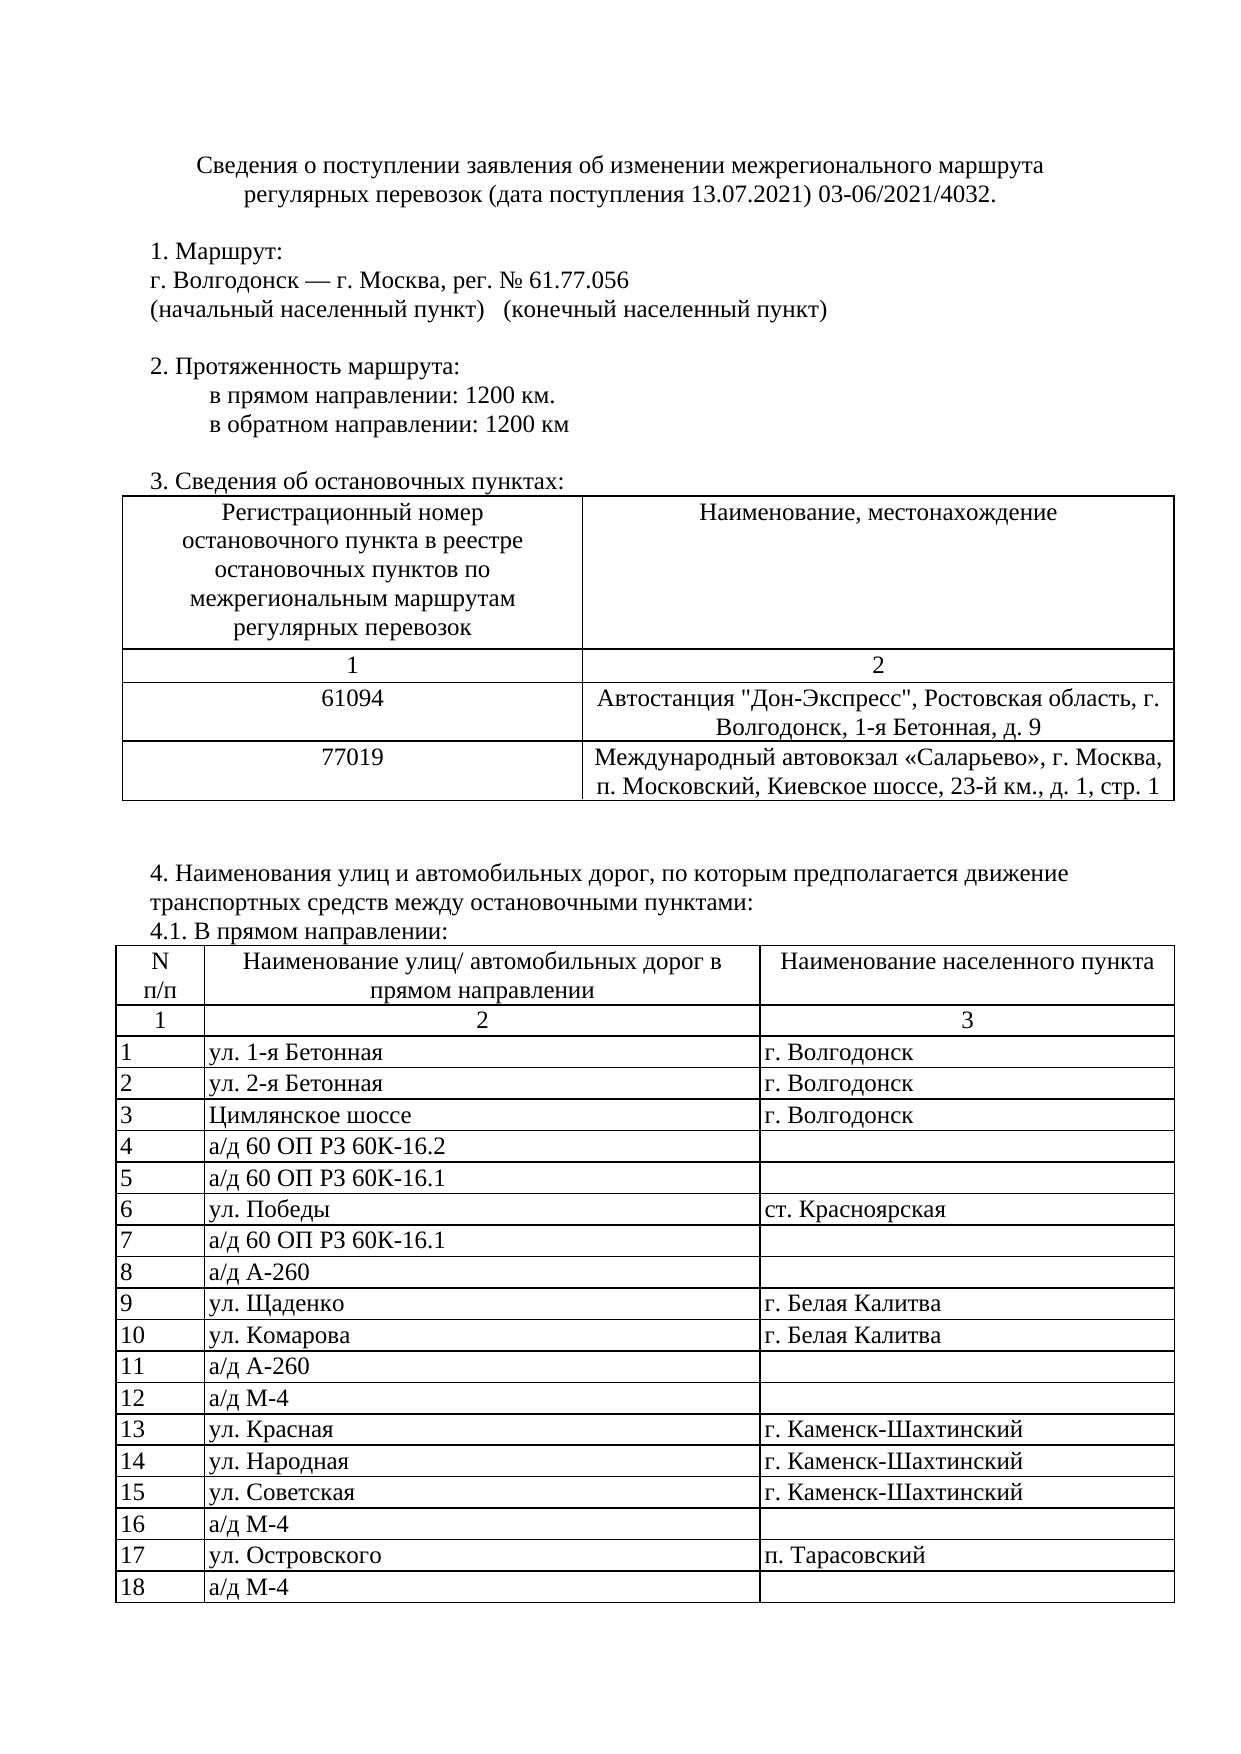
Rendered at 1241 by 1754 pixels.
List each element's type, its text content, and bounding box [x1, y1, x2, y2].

table_header Наименование, местонахождение [583, 497, 1173, 648]
table_cell [761, 1257, 1174, 1287]
table_cell 18 [117, 1572, 204, 1602]
table_cell 15 [117, 1477, 204, 1507]
table_cell [761, 1383, 1174, 1413]
table_cell ст. Красноярская [761, 1194, 1174, 1224]
table_header N п/п [117, 946, 204, 1004]
table_cell 3 [117, 1100, 204, 1130]
text в прямом направлении: 1200 км. [150, 380, 1090, 409]
table_cell ул. Щаденко [205, 1289, 759, 1318]
table_cell ул. Островского [205, 1540, 759, 1570]
table_cell ул. Красная [205, 1415, 759, 1444]
table_cell Автостанция "Дон-Экспресс", Ростовская область, г. Волгодонск, 1-я Бетонная, д. 9 [583, 683, 1173, 740]
table_cell [761, 1509, 1174, 1539]
table_cell г. Белая Калитва [761, 1320, 1174, 1350]
text (начальный населенный пункт) (конечный населенный пункт) [150, 294, 1090, 322]
table_cell а/д А-260 [205, 1352, 759, 1381]
table_cell 1 [123, 650, 582, 681]
table_cell г. Волгодонск [761, 1068, 1174, 1098]
table_cell 17 [117, 1540, 204, 1570]
table_cell ул. Советская [205, 1477, 759, 1507]
table_cell г. Волгодонск [761, 1037, 1174, 1067]
text в обратном направлении: 1200 км [150, 409, 1090, 437]
table_cell а/д А-260 [205, 1257, 759, 1287]
table_cell 1 [117, 1037, 204, 1067]
table_cell 14 [117, 1446, 204, 1476]
text Сведения о поступлении заявления об изменении межрегионального маршрута регулярных перевозок (дата поступления 13.07.2021) 03-06/2021/4032. [150, 150, 1090, 207]
table_cell [761, 1352, 1174, 1381]
table_cell п. Тарасовский [761, 1540, 1174, 1570]
table_cell 2 [583, 650, 1173, 681]
table_cell [761, 1572, 1174, 1602]
table_cell Международный автовокзал «Саларьево», г. Москва, п. Московский, Киевское шоссе, 23-й км., д. 1, стр. 1 [583, 742, 1173, 799]
table_cell ул. Победы [205, 1194, 759, 1224]
text 4. Наименования улиц и автомобильных дорог, по которым предполагается движение транспортных средств между остановочными пунктами: [150, 858, 1090, 916]
table_cell г. Волгодонск [761, 1100, 1174, 1130]
table_cell ул. 2-я Бетонная [205, 1068, 759, 1098]
table_header Наименование населенного пункта [761, 946, 1174, 1004]
table_cell а/д М-4 [205, 1572, 759, 1602]
text 2. Протяженность маршрута: [150, 351, 1090, 380]
table_header Наименование улиц/ автомобильных дорог в прямом направлении [205, 946, 759, 1004]
table_cell а/д М-4 [205, 1383, 759, 1413]
table_cell 12 [117, 1383, 204, 1413]
table_cell а/д 60 ОП РЗ 60К-16.1 [205, 1226, 759, 1256]
table_cell 13 [117, 1415, 204, 1444]
table_cell 3 [761, 1006, 1174, 1035]
table_cell 8 [117, 1257, 204, 1287]
table_cell ул. Комарова [205, 1320, 759, 1350]
table_cell [761, 1226, 1174, 1256]
table_cell г. Каменск-Шахтинский [761, 1446, 1174, 1476]
table_cell 77019 [123, 742, 582, 799]
table_cell ул. 1-я Бетонная [205, 1037, 759, 1067]
table_cell г. Белая Калитва [761, 1289, 1174, 1318]
table_cell Цимлянское шоссе [205, 1100, 759, 1130]
table_cell а/д 60 ОП РЗ 60К-16.1 [205, 1163, 759, 1193]
table_cell [761, 1131, 1174, 1161]
table_cell 16 [117, 1509, 204, 1539]
table_cell 9 [117, 1289, 204, 1318]
table_cell г. Каменск-Шахтинский [761, 1477, 1174, 1507]
table_cell 2 [117, 1068, 204, 1098]
table_cell [761, 1163, 1174, 1193]
text 4.1. В прямом направлении: [150, 916, 1090, 945]
text 3. Сведения об остановочных пунктах: [150, 466, 1090, 495]
table_cell 1 [117, 1006, 204, 1035]
table_cell 61094 [123, 683, 582, 740]
table_cell а/д 60 ОП РЗ 60К-16.2 [205, 1131, 759, 1161]
table_header Регистрационный номер остановочного пункта в реестре остановочных пунктов по межрегиональным маршрутам регулярных перевозок [123, 497, 582, 648]
table_cell а/д М-4 [205, 1509, 759, 1539]
text г. Волгодонск — г. Москва, рег. № 61.77.056 [150, 265, 1090, 294]
table_cell 7 [117, 1226, 204, 1256]
text 1. Маршрут: [150, 236, 1090, 265]
table_cell 10 [117, 1320, 204, 1350]
table_cell 2 [205, 1006, 759, 1035]
table_cell ул. Народная [205, 1446, 759, 1476]
table_cell г. Каменск-Шахтинский [761, 1415, 1174, 1444]
table_cell 5 [117, 1163, 204, 1193]
table_cell 4 [117, 1131, 204, 1161]
table_cell 11 [117, 1352, 204, 1381]
table_cell 6 [117, 1194, 204, 1224]
